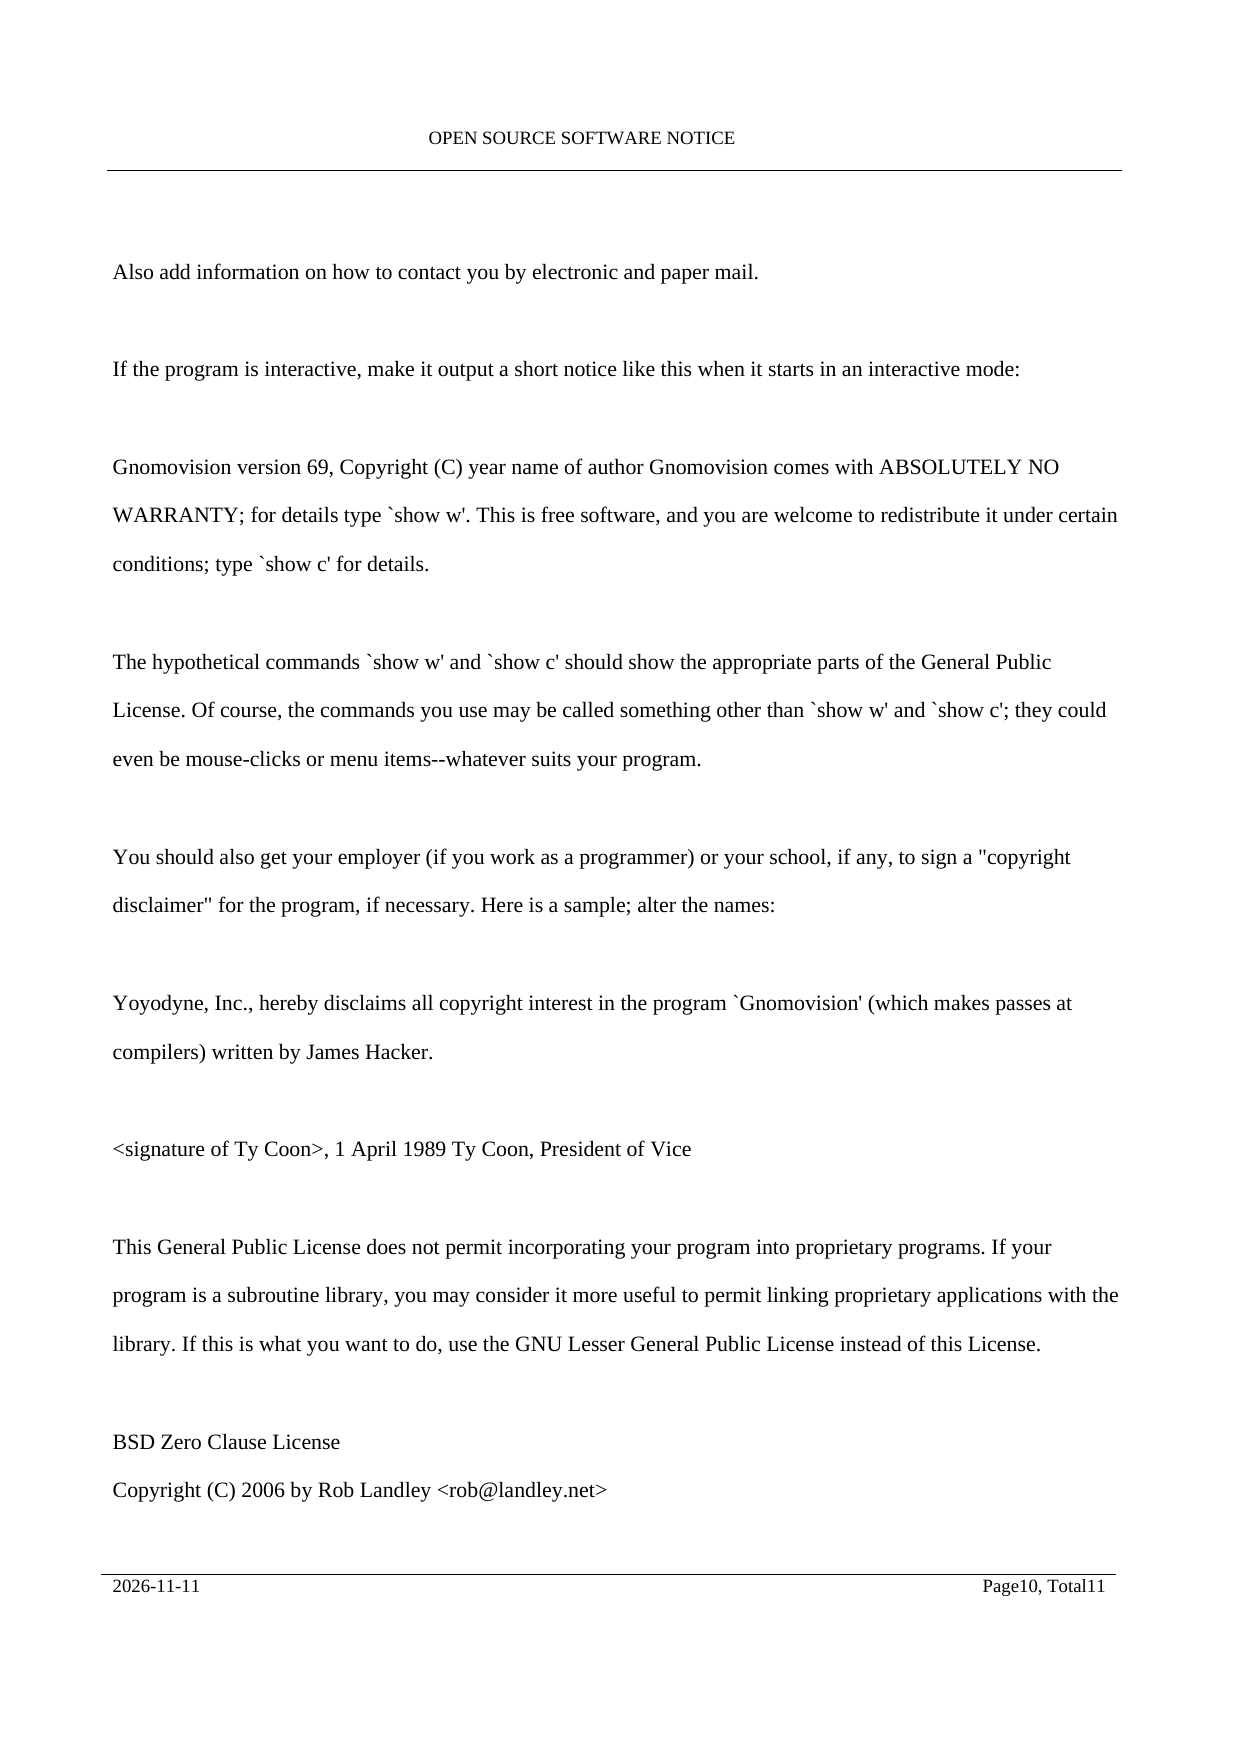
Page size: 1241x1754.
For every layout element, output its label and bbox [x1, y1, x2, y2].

text [112, 206, 1128, 1506]
